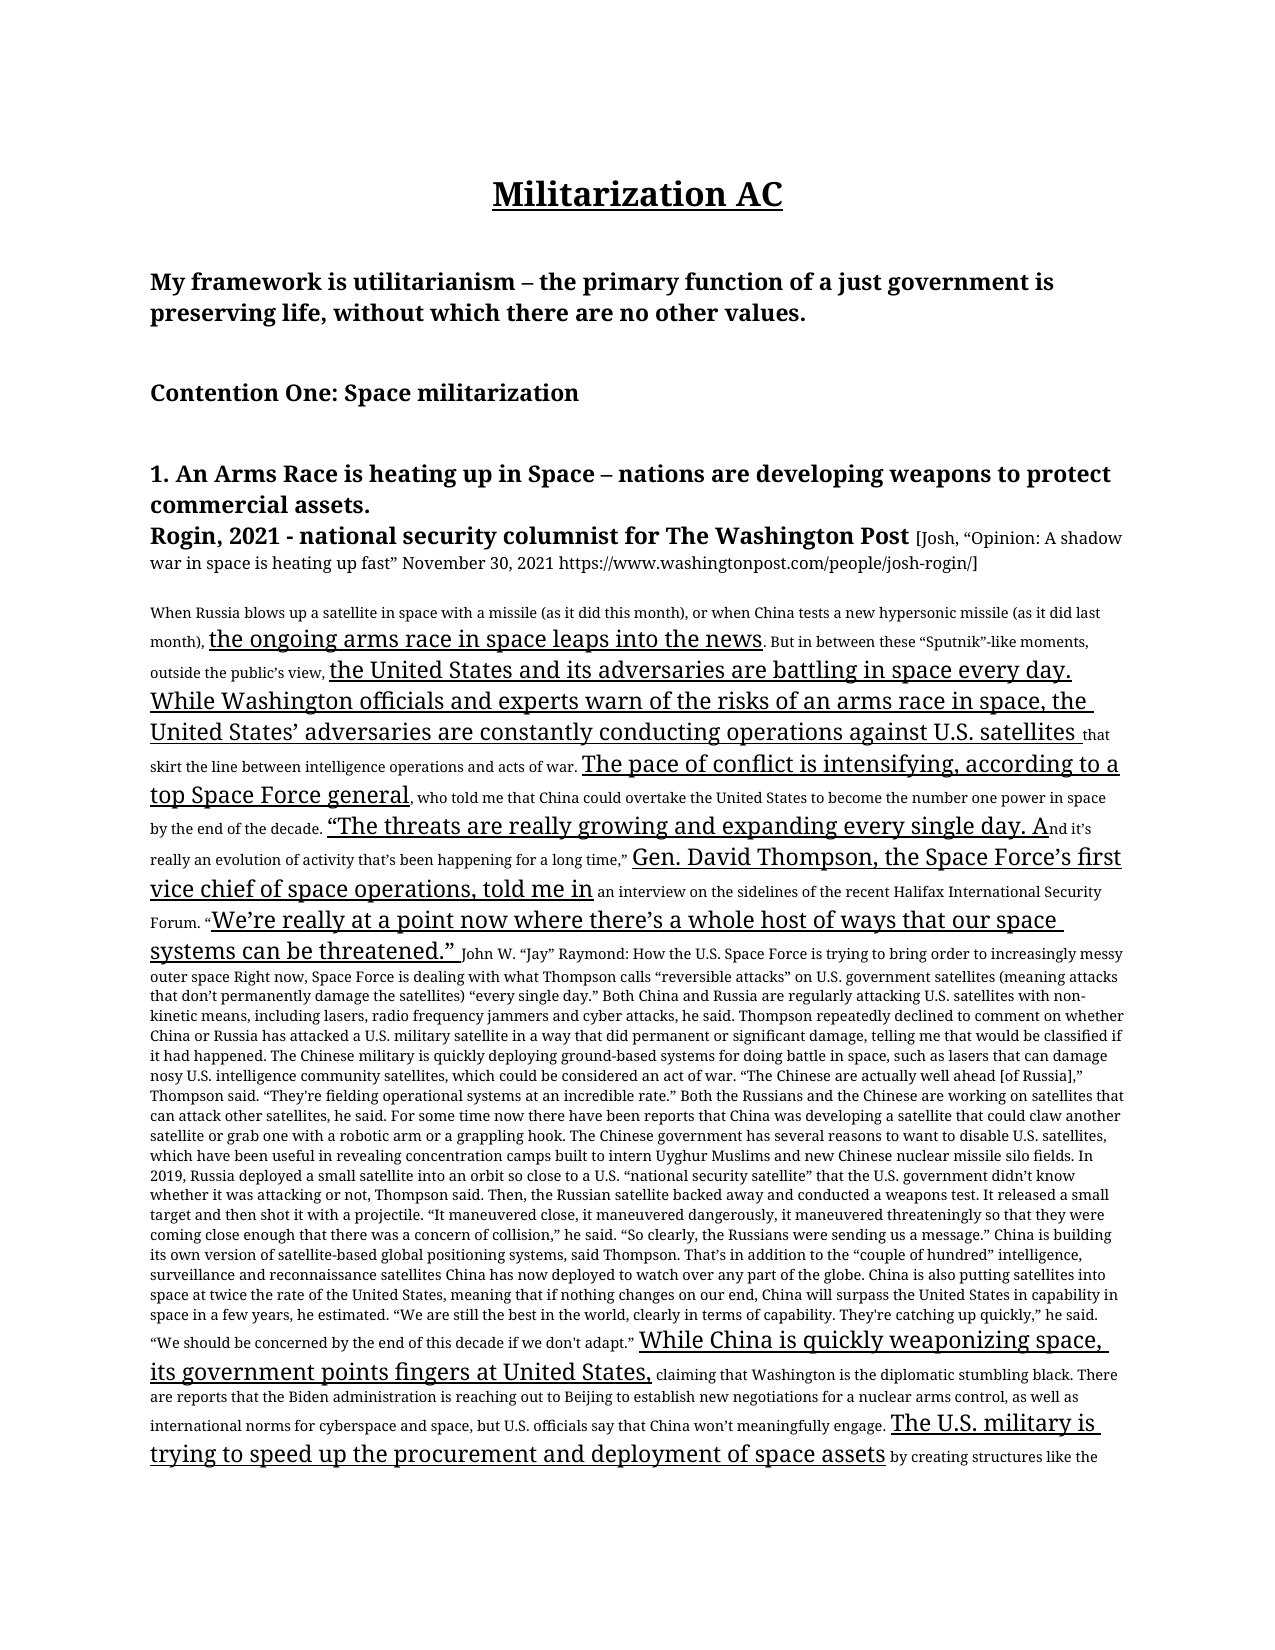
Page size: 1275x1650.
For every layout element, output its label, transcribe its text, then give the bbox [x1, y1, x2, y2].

subtitle Militarization AC [150, 171, 1125, 216]
subtitle My framework is utilitarianism – the primary function of a just government is preserving life, without which there are no other values. [150, 266, 1125, 328]
subtitle 1. An Arms Race is heating up in Space – nations are developing weapons to protect commercial assets. [150, 458, 1125, 520]
subtitle Contention One: Space militarization [150, 377, 1125, 408]
text Rogin, 2021 - national security columnist for The Washington Post [Josh, “Opinion: A shadow war in space is heating up fast” November 30, 2021 https://www.washingtonpost.com/people/josh-rogin/] [150, 520, 1125, 574]
